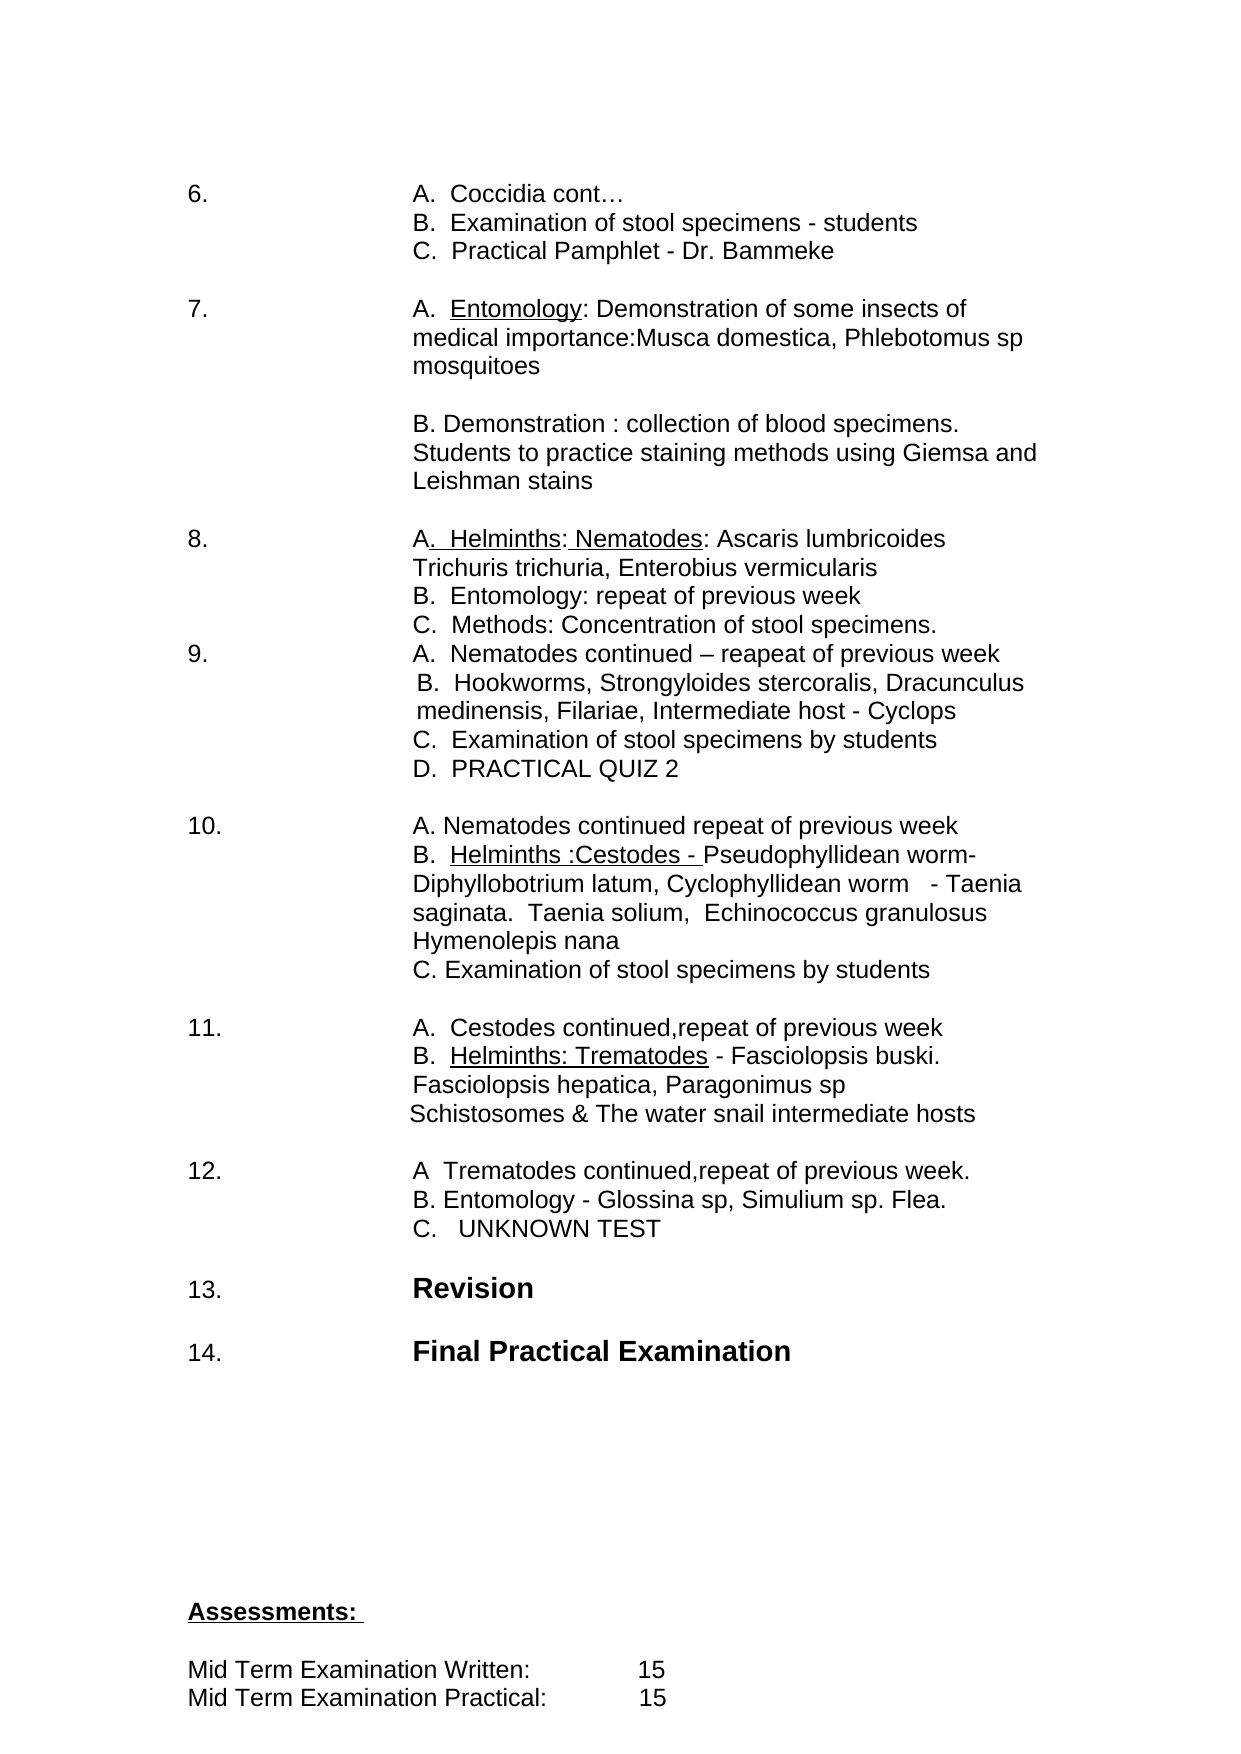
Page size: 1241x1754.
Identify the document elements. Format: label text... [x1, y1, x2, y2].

text D. PRACTICAL QUIZ 2 [337, 754, 1053, 782]
text B. Helminths :Cestodes - Pseudophyllidean worm- Diphyllobotrium latum, Cyclophyllidean worm - Taenia saginata. Taenia solium, Echinococcus granulosus Hymenolepis nana [412, 840, 1053, 955]
text 14. Final Practical Examination [187, 1333, 1053, 1367]
text 9. A. Nematodes continued – reapeat of previous week [187, 639, 1053, 667]
text C. Examination of stool specimens by students [337, 955, 1053, 984]
text 11. A. Cestodes continued,repeat of previous week [187, 1012, 1053, 1041]
text B. Hookworms, Strongyloides stercoralis, Dracunculus [187, 667, 1053, 696]
text C. Methods: Concentration of stool specimens. [337, 610, 1053, 639]
text Trichuris trichuria, Enterobius vermicularis [187, 552, 1053, 581]
text 6. A. Coccidia cont… [187, 179, 1053, 207]
text mosquitoes [187, 351, 1053, 380]
text Mid Term Examination Practical: 15 [187, 1683, 1053, 1712]
text Assessments: [187, 1597, 1053, 1626]
text C. Examination of stool specimens by students [187, 725, 1053, 754]
text 8. A. Helminths: Nematodes: Ascaris lumbricoides [187, 524, 1053, 552]
text 7. A. Entomology: Demonstration of some insects of medical importance:Musca domestica, Phlebotomus sp [187, 294, 1053, 351]
text B. Helminths: Trematodes - Fasciolopsis buski. Fasciolopsis hepatica, Paragonimus sp [412, 1041, 1053, 1099]
text 13. Revision [187, 1271, 1053, 1305]
text B. Entomology: repeat of previous week [337, 581, 1053, 610]
text B. Examination of stool specimens - students [337, 207, 1053, 236]
text 10. A. Nematodes continued repeat of previous week [187, 811, 1053, 840]
text Schistosomes & The water snail intermediate hosts [187, 1099, 1053, 1127]
text medinensis, Filariae, Intermediate host - Cyclops [187, 696, 1053, 725]
text C. Practical Pamphlet - Dr. Bammeke [337, 236, 1053, 265]
text Mid Term Examination Written: 15 [187, 1654, 1053, 1683]
text B. Demonstration : collection of blood specimens. Students to practice staining methods using Giemsa and Leishman stains [412, 409, 1053, 495]
text B. Entomology - Glossina sp, Simulium sp. Flea. [337, 1185, 1053, 1214]
text C. UNKNOWN TEST [337, 1214, 1053, 1242]
text 12. A Trematodes continued,repeat of previous week. [187, 1156, 1053, 1185]
